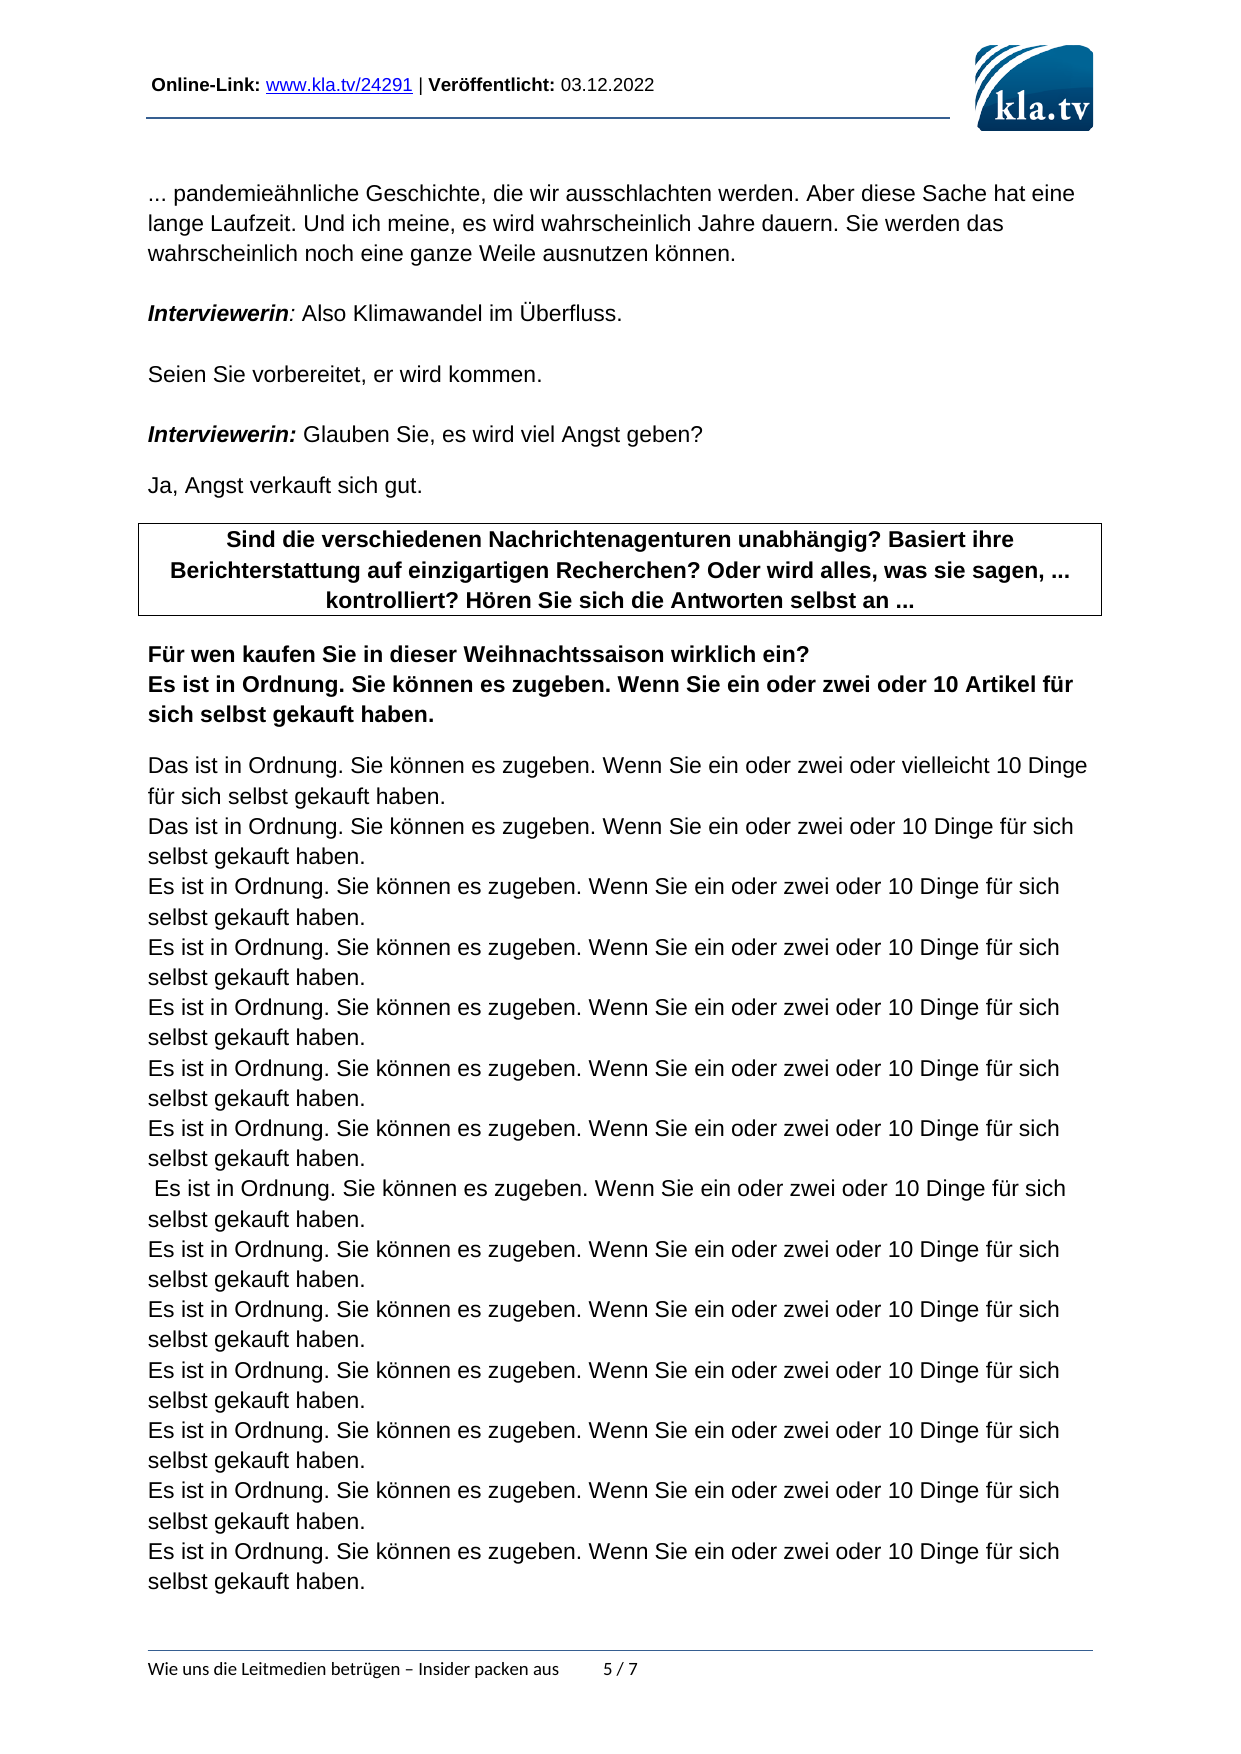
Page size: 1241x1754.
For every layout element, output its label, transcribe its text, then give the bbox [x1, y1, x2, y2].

picture [974, 45, 1093, 130]
text ... pandemieähnliche Geschichte, die wir ausschlachten werden. Aber diese Sache hat eine lange Laufzeit. Und ich meine, es wird wahrscheinlich Jahre dauern. Sie werden das wahrscheinlich noch eine ganze Weile ausnutzen können. Interviewerin: Also Klimawandel im Überfluss. Seien Sie vorbereitet, er wird kommen. Interviewerin: Glauben Sie, es wird viel Angst geben? [148, 148, 1093, 447]
text Sind die verschiedenen Nachrichtenagenturen unabhängig? Basiert ihre Berichterstattung auf einzigartigen Recherchen? Oder wird alles, was sie sagen, ... kontrolliert? Hören Sie sich die Antworten selbst an ... [139, 524, 1101, 615]
picture [1084, 45, 1093, 51]
text Ja, Angst verkauft sich gut. [148, 472, 1093, 498]
text Das ist in Ordnung. Sie können es zugeben. Wenn Sie ein oder zwei oder vielleicht 10 Dinge für sich selbst gekauft haben. Das ist in Ordnung. Sie können es zugeben. Wenn Sie ein oder zwei oder 10 Dinge für sich selbst gekauft haben. Es ist in Ordnung. Sie können es zugeben. Wenn Sie ein oder zwei oder 10 Dinge für sich selbst gekauft haben. Es ist in Ordnung. Sie können es zugeben. Wenn Sie ein oder zwei oder 10 Dinge für sich selbst gekauft haben. Es ist in Ordnung. Sie können es zugeben. Wenn Sie ein oder zwei oder 10 Dinge für sich selbst gekauft haben. Es ist in Ordnung. Sie können es zugeben. Wenn Sie ein oder zwei oder 10 Dinge für sich selbst gekauft haben. Es ist in Ordnung. Sie können es zugeben. Wenn Sie ein oder zwei oder 10 Dinge für sich selbst gekauft haben. Es ist in Ordnung. Sie können es zugeben. Wenn Sie ein oder zwei oder 10 Dinge für sich selbst gekauft haben. Es ist in Ordnung. Sie können es zugeben. Wenn Sie ein oder zwei oder 10 Dinge für sich selbst gekauft haben. Es ist in Ordnung. Sie können es zugeben. Wenn Sie ein oder zwei oder 10 Dinge für sich selbst gekauft haben. Es ist in Ordnung. Sie können es zugeben. Wenn Sie ein oder zwei oder 10 Dinge für sich selbst gekauft haben. Es ist in Ordnung. Sie können es zugeben. Wenn Sie ein oder zwei oder 10 Dinge für sich selbst gekauft haben. Es ist in Ordnung. Sie können es zugeben. Wenn Sie ein oder zwei oder 10 Dinge für sich selbst gekauft haben. Es ist in Ordnung. Sie können es zugeben. Wenn Sie ein oder zwei oder 10 Dinge für sich selbst gekauft haben. [148, 752, 1093, 1594]
text Für wen kaufen Sie in dieser Weihnachtssaison wirklich ein? Es ist in Ordnung. Sie können es zugeben. Wenn Sie ein oder zwei oder 10 Artikel für sich selbst gekauft haben. [148, 641, 1093, 728]
